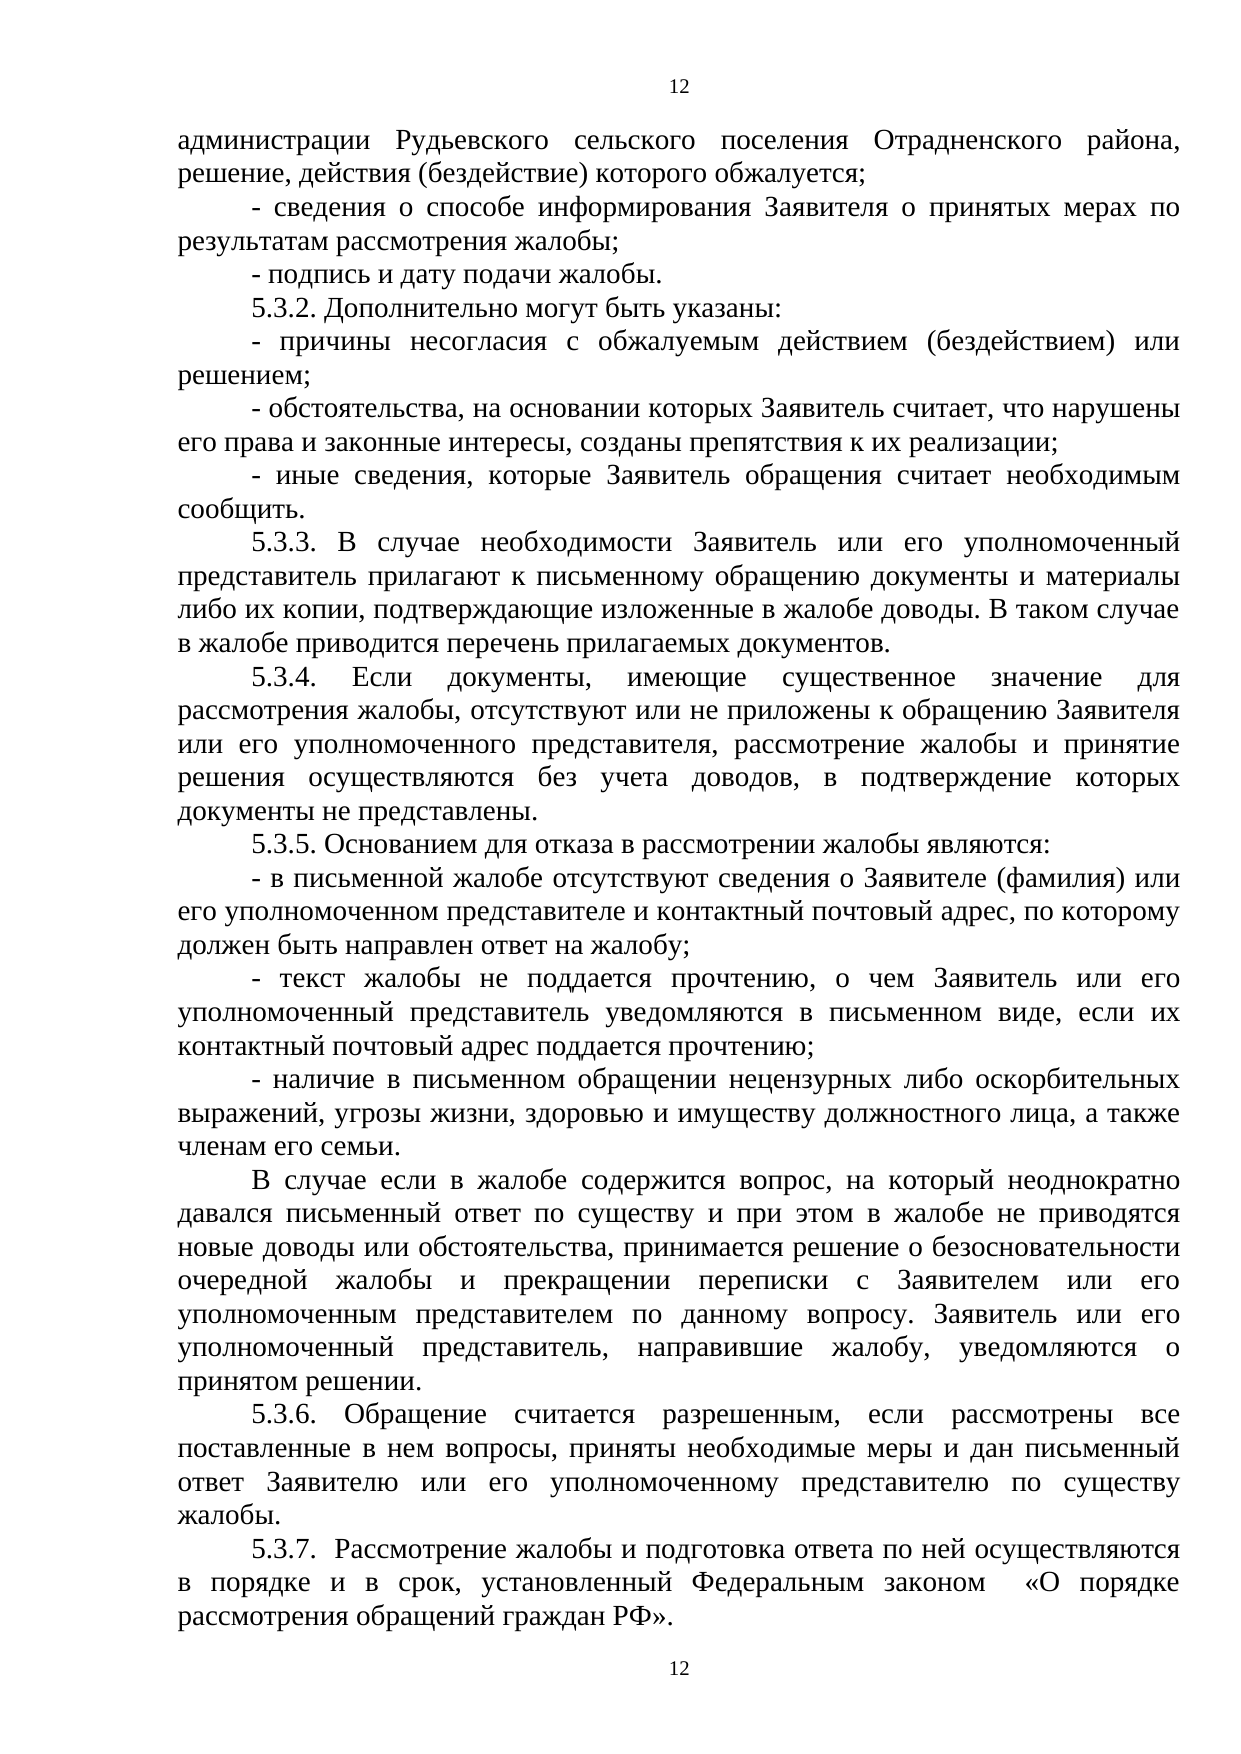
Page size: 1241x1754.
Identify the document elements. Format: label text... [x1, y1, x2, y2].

text - причины несогласия с обжалуемым действием (бездействием) или решением; [177, 323, 1181, 390]
text - в письменной жалобе отсутствуют сведения о Заявителе (фамилия) или его уполномоченном представителе и контактный почтовый адрес, по которому должен быть направлен ответ на жалобу; [177, 860, 1181, 961]
text 5.3.7. Рассмотрение жалобы и подготовка ответа по ней осуществляются в порядке и в срок, установленный Федеральным законом «О порядке рассмотрения обращений граждан РФ». [177, 1531, 1181, 1631]
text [177, 122, 1181, 189]
text - текст жалобы не поддается прочтению, о чем Заявитель или его уполномоченный представитель уведомляются в письменном виде, если их контактный почтовый адрес поддается прочтению; [177, 961, 1181, 1061]
text 5.3.2. Дополнительно могут быть указаны: [177, 290, 1181, 323]
text 5.3.5. Основанием для отказа в рассмотрении жалобы являются: [177, 826, 1181, 860]
text 5.3.3. В случае необходимости Заявитель или его уполномоченный представитель прилагают к письменному обращению документы и материалы либо их копии, подтверждающие изложенные в жалобе доводы. В таком случае в жалобе приводится перечень прилагаемых документов. [177, 524, 1181, 659]
text В случае если в жалобе содержится вопрос, на который неоднократно давался письменный ответ по существу и при этом в жалобе не приводятся новые доводы или обстоятельства, принимается решение о безосновательности очередной жалобы и прекращении переписки с Заявителем или его уполномоченным представителем по данному вопросу. Заявитель или его уполномоченный представитель, направившие жалобу, уведомляются о принятом решении. [177, 1162, 1181, 1397]
text - обстоятельства, на основании которых Заявитель считает, что нарушены его права и законные интересы, созданы препятствия к их реализации; [177, 390, 1181, 457]
text 5.3.6. Обращение считается разрешенным, если рассмотрены все поставленные в нем вопросы, приняты необходимые меры и дан письменный ответ Заявителю или его уполномоченному представителю по существу жалобы. [177, 1397, 1181, 1531]
text - иные сведения, которые Заявитель обращения считает необходимым сообщить. [177, 457, 1181, 524]
text - сведения о способе информирования Заявителя о принятых мерах по результатам рассмотрения жалобы; [177, 189, 1181, 256]
text 5.3.4. Если документы, имеющие существенное значение для рассмотрения жалобы, отсутствуют или не приложены к обращению Заявителя или его уполномоченного представителя, рассмотрение жалобы и принятие решения осуществляются без учета доводов, в подтверждение которых документы не представлены. [177, 659, 1181, 826]
text - подпись и дату подачи жалобы. [177, 256, 1181, 290]
text - наличие в письменном обращении нецензурных либо оскорбительных выражений, угрозы жизни, здоровью и имуществу должностного лица, а также членам его семьи. [177, 1061, 1181, 1162]
